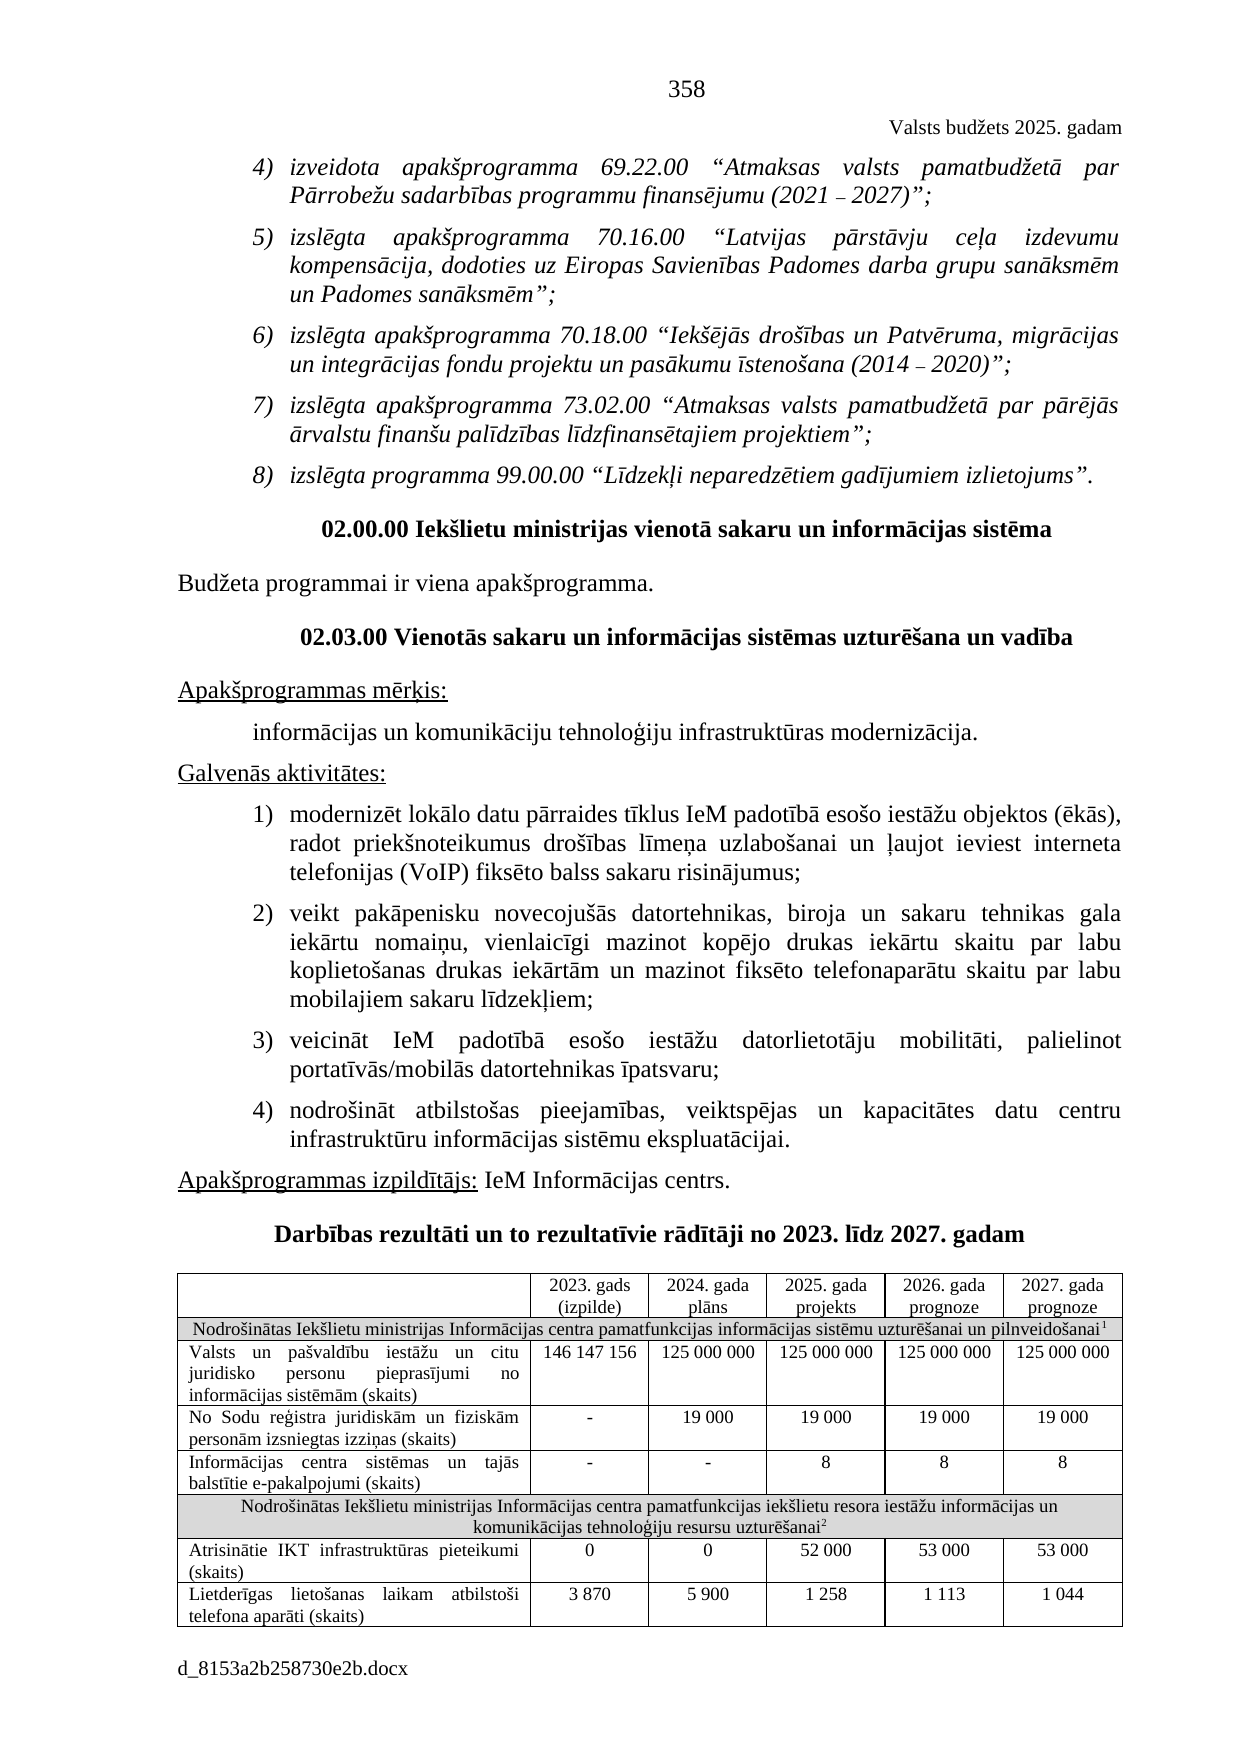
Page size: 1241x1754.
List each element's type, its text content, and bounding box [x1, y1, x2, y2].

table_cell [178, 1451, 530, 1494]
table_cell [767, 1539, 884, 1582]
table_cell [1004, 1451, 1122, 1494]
list veikt pakāpenisku novecojušās datortehnikas, biroja un sakaru tehnikas gala iekārtu nomaiņu, vienlaicīgi mazinot kopējo drukas iekārtu skaitu par labu koplietošanas drukas iekārtām un mazinot fiksēto telefonaparātu skaitu par labu mobilajiem sakaru līdzekļiem; [252, 898, 1122, 1013]
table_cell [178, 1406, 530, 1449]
text Darbības rezultāti un to rezultatīvie rādītāji no 2023. līdz 2027. gadam [177, 1219, 1122, 1248]
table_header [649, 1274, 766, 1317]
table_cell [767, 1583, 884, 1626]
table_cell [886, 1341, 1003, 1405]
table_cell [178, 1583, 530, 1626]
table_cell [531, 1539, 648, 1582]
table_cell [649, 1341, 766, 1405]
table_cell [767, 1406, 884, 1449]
list nodrošināt atbilstošas pieejamības, veiktspējas un kapacitātes datu centru infrastruktūru informācijas sistēmu ekspluatācijai. [252, 1095, 1122, 1153]
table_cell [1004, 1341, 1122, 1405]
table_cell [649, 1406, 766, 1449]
list izveidota apakšprogramma 69.22.00 “Atmaksas valsts pamatbudžetā par Pārrobežu sadarbības programmu finansējumu (2021 – 2027)”; [252, 152, 1122, 209]
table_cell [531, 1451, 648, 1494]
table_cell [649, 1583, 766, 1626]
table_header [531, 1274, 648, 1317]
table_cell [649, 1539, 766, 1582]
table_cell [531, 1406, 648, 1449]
text 02.03.00 Vienotās sakaru un informācijas sistēmas uzturēšana un vadība [177, 622, 1122, 650]
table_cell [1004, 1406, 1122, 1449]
text Galvenās aktivitātes: [177, 758, 1122, 787]
text Budžeta programmai ir viena apakšprogramma. [177, 568, 1122, 597]
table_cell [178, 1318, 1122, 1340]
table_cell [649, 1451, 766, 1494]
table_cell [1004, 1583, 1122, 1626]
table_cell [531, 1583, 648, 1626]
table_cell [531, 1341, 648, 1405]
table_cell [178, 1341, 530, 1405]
text Apakšprogrammas izpildītājs: IeM Informācijas centrs. [177, 1165, 1122, 1194]
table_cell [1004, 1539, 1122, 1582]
text Apakšprogrammas mērķis: [177, 675, 1122, 704]
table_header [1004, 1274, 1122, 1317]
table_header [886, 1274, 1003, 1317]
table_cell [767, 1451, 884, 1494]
list modernizēt lokālo datu pārraides tīklus IeM padotībā esošo iestāžu objektos (ēkās), radot priekšnoteikumus drošības līmeņa uzlabošanai un ļaujot ieviest interneta telefonijas (VoIP) fiksēto balss sakaru risinājumus; [252, 799, 1122, 885]
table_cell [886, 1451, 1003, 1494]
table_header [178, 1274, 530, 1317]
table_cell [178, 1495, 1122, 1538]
text 02.00.00 Iekšlietu ministrijas vienotā sakaru un informācijas sistēma [177, 514, 1122, 543]
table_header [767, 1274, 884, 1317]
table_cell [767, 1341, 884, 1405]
text informācijas un komunikāciju tehnoloģiju infrastruktūras modernizācija. [177, 717, 1122, 745]
list izslēgta apakšprogramma 70.16.00 “Latvijas pārstāvju ceļa izdevumu kompensācija, dodoties uz Eiropas Savienības Padomes darba grupu sanāksmēm un Padomes sanāksmēm”; [252, 222, 1122, 308]
list veicināt IeM padotībā esošo iestāžu datorlietotāju mobilitāti, palielinot portatīvās/mobilās datortehnikas īpatsvaru; [252, 1025, 1122, 1083]
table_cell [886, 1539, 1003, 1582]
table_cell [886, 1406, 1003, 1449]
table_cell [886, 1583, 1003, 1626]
list izslēgta apakšprogramma 73.02.00 “Atmaksas valsts pamatbudžetā par pārējās ārvalstu finanšu palīdzības līdzfinansētajiem projektiem”; [252, 390, 1122, 448]
list izslēgta apakšprogramma 70.18.00 “Iekšējās drošības un Patvēruma, migrācijas un integrācijas fondu projektu un pasākumu īstenošana (2014 – 2020)”; [252, 320, 1122, 378]
list izslēgta programma 99.00.00 “Līdzekļi neparedzētiem gadījumiem izlietojums”. [252, 460, 1122, 489]
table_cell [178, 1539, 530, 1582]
